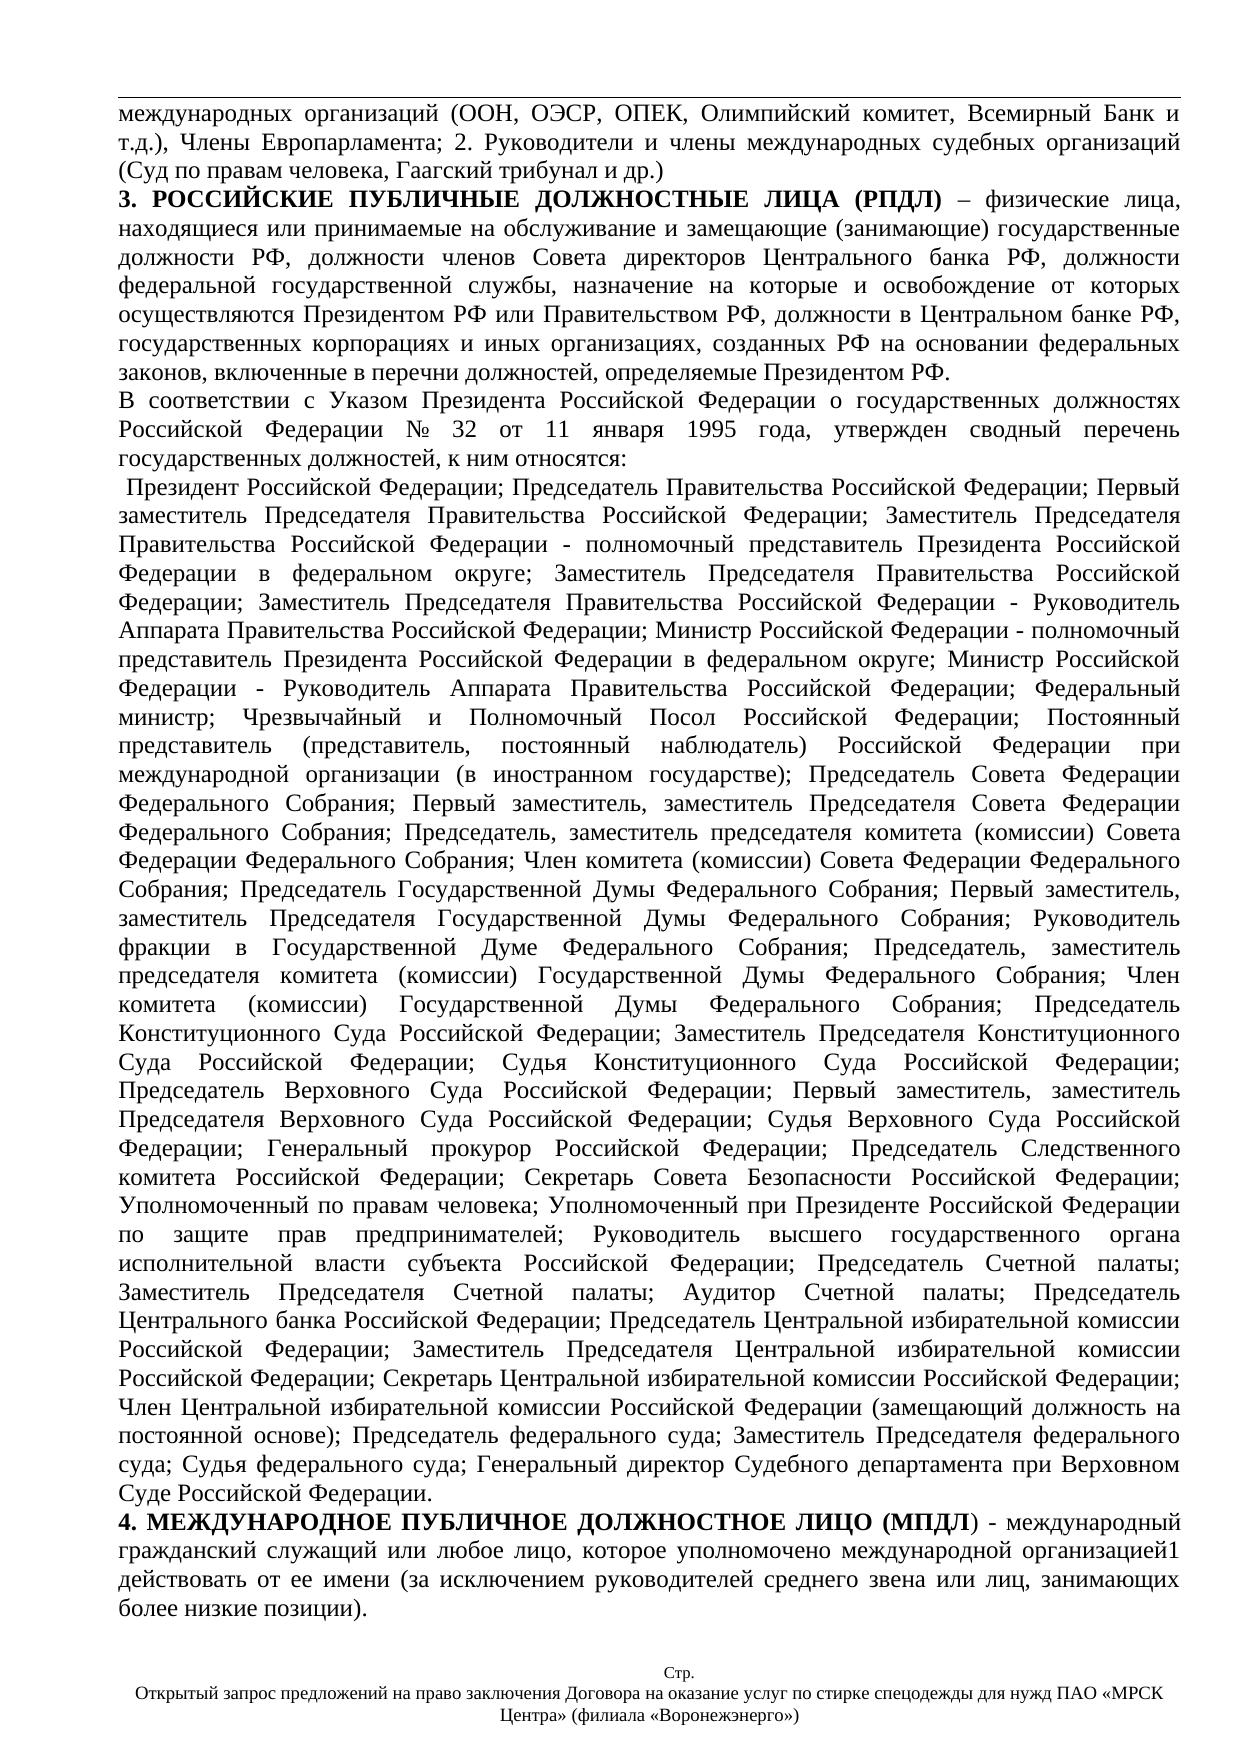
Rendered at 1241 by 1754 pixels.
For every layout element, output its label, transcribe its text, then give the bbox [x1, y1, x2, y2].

text Президент Российской Федерации; Председатель Правительства Российской Федерации; Первый заместитель Председателя Правительства Российской Федерации; Заместитель Председателя Правительства Российской Федерации - полномочный представитель Президента Российской Федерации в федеральном округе; Заместитель Председателя Правительства Российской Федерации; Заместитель Председателя Правительства Российской Федерации - Руководитель Аппарата Правительства Российской Федерации; Министр Российской Федерации - полномочный представитель Президента Российской Федерации в федеральном округе; Министр Российской Федерации - Руководитель Аппарата Правительства Российской Федерации; Федеральный министр; Чрезвычайный и Полномочный Посол Российской Федерации; Постоянный представитель (представитель, постоянный наблюдатель) Российской Федерации при международной организации (в иностранном государстве); Председатель Совета Федерации Федерального Собрания; Первый заместитель, заместитель Председателя Совета Федерации Федерального Собрания; Председатель, заместитель председателя комитета (комиссии) Совета Федерации Федерального Собрания; Член комитета (комиссии) Совета Федерации Федерального Собрания; Председатель Государственной Думы Федерального Собрания; Первый заместитель, заместитель Председателя Государственной Думы Федерального Собрания; Руководитель фракции в Государственной Думе Федерального Собрания; Председатель, заместитель председателя комитета (комиссии) Государственной Думы Федерального Собрания; Член комитета (комиссии) Государственной Думы Федерального Собрания; Председатель Конституционного Суда Российской Федерации; Заместитель Председателя Конституционного Суда Российской Федерации; Судья Конституционного Суда Российской Федерации; Председатель Верховного Суда Российской Федерации; Первый заместитель, заместитель Председателя Верховного Суда Российской Федерации; Судья Верховного Суда Российской Федерации; Генеральный прокурор Российской Федерации; Председатель Следственного комитета Российской Федерации; Секретарь Совета Безопасности Российской Федерации; Уполномоченный по правам человека; Уполномоченный при Президенте Российской Федерации по защите прав предпринимателей; Руководитель высшего государственного органа исполнительной власти субъекта Российской Федерации; Председатель Счетной палаты; Заместитель Председателя Счетной палаты; Аудитор Счетной палаты; Председатель Центрального банка Российской Федерации; Председатель Центральной избирательной комиссии Российской Федерации; Заместитель Председателя Центральной избирательной комиссии Российской Федерации; Секретарь Центральной избирательной комиссии Российской Федерации; Член Центральной избирательной комиссии Российской Федерации (замещающий должность на постоянной основе); Председатель федерального суда; Заместитель Председателя федерального суда; Судья федерального суда; Генеральный директор Судебного департамента при Верховном Суде Российской Федерации. [118, 472, 1181, 1507]
text В соответствии с Указом Президента Российской Федерации о государственных должностях Российской Федерации № 32 от 11 января 1995 года, утвержден сводный перечень государственных должностей, к ним относятся: [118, 386, 1181, 472]
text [118, 98, 1181, 184]
text 3. РОССИЙСКИЕ ПУБЛИЧНЫЕ ДОЛЖНОСТНЫЕ ЛИЦА (РПДЛ) – физические лица, находящиеся или принимаемые на обслуживание и замещающие (занимающие) государственные должности РФ, должности членов Совета директоров Центрального банка РФ, должности федеральной государственной службы, назначение на которые и освобождение от которых осуществляются Президентом РФ или Правительством РФ, должности в Центральном банке РФ, государственных корпорациях и иных организациях, созданных РФ на основании федеральных законов, включенные в перечни должностей, определяемые Президентом РФ. [118, 184, 1181, 386]
text 4. МЕЖДУНАРОДНОЕ ПУБЛИЧНОЕ ДОЛЖНОСТНОЕ ЛИЦО (МПДЛ) - международный гражданский служащий или любое лицо, которое уполномочено международной организацией1 действовать от ее имени (за исключением руководителей среднего звена или лиц, занимающих более низкие позиции). [118, 1507, 1181, 1622]
